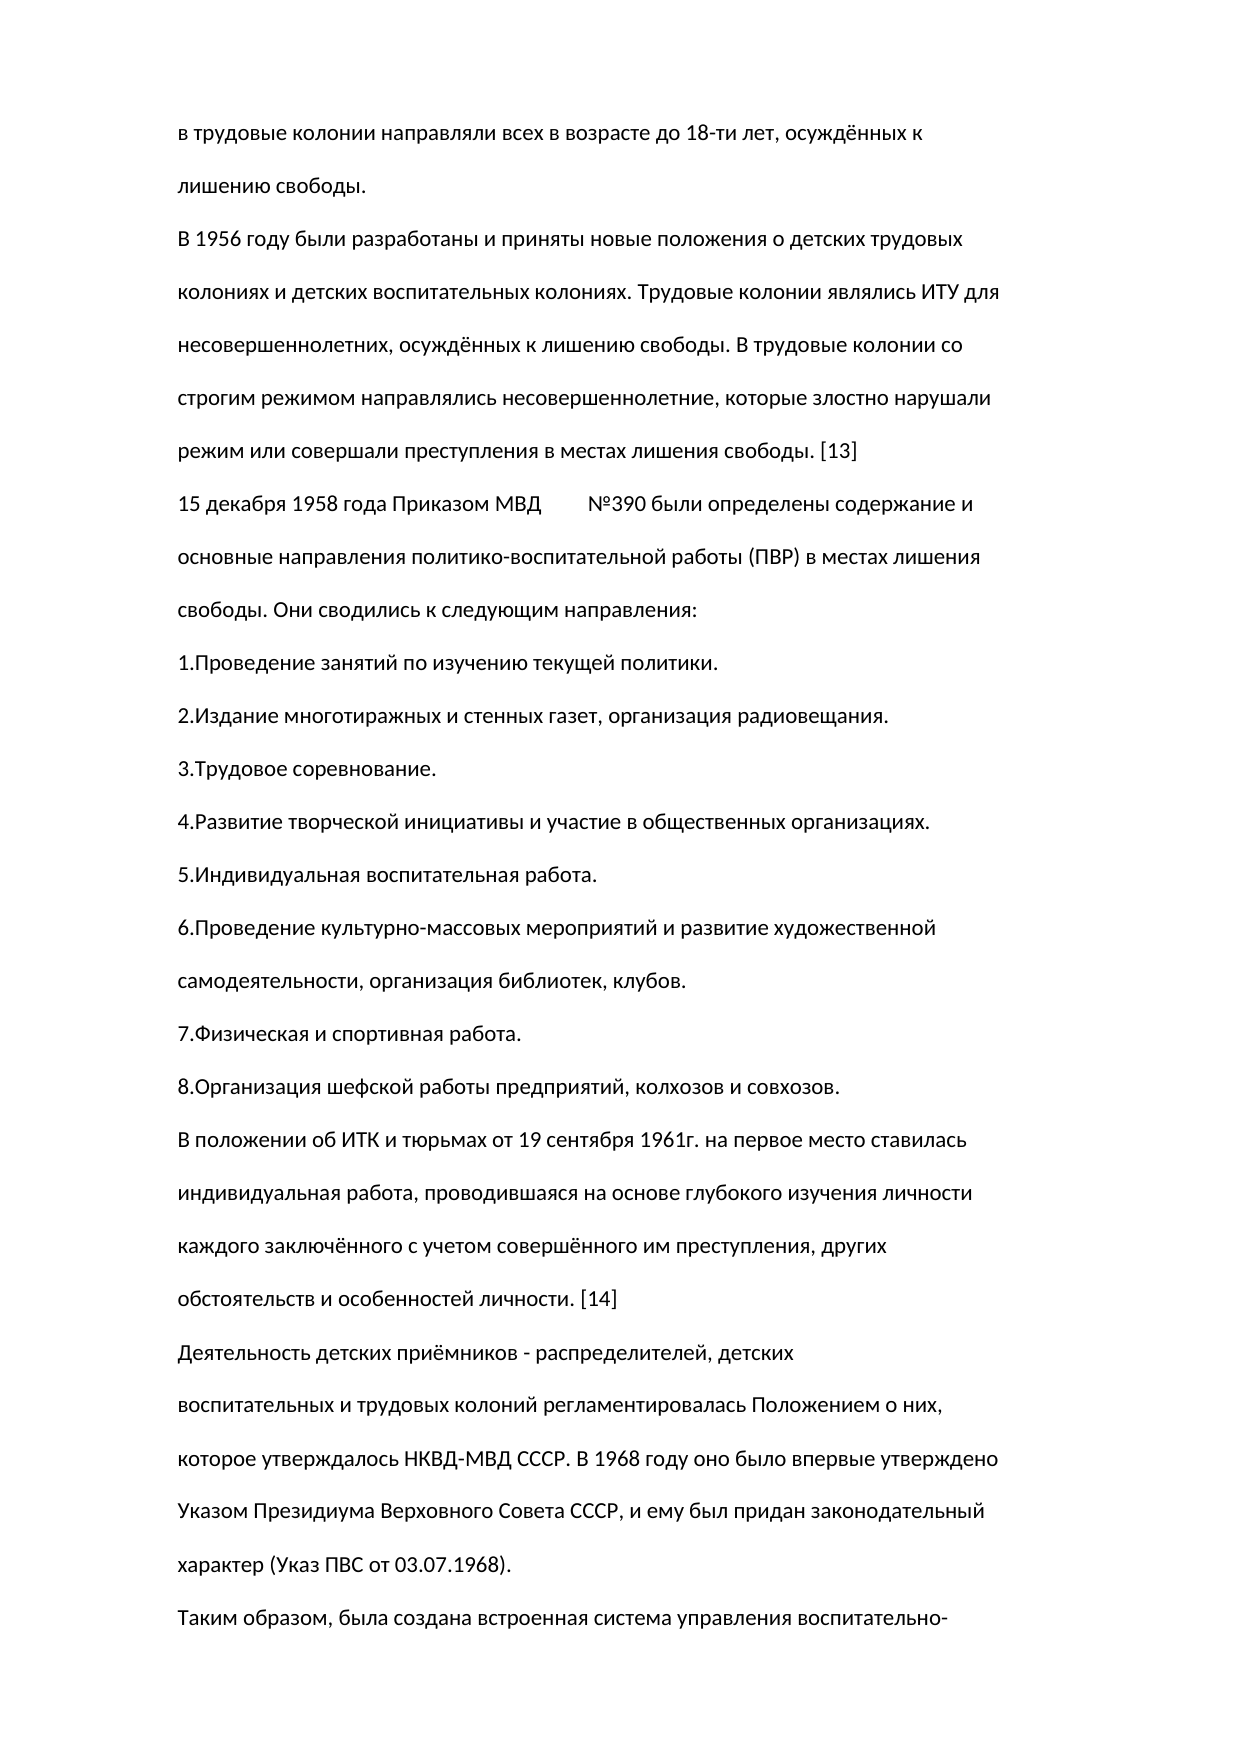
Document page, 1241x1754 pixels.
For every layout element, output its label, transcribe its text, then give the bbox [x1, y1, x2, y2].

text 15 декабря 1958 года Приказом МВД №390 были определены содержание и [177, 489, 1152, 517]
text Деятельность детских приёмников - распределителей, детских [177, 1338, 1152, 1366]
text обстоятельств и особенностей личности. [14] [177, 1284, 1152, 1313]
text Таким образом, была создана встроенная система управления воспитательно- [177, 1603, 1152, 1631]
text колониях и детских воспитательных колониях. Трудовые колонии являлись ИТУ для [177, 277, 1152, 305]
text несовершеннолетних, осуждённых к лишению свободы. В трудовые колонии со [177, 330, 1152, 358]
text режим или совершали преступления в местах лишения свободы. [13] [177, 436, 1152, 464]
text 7.Физическая и спортивная работа. [177, 1019, 1152, 1047]
text 5.Индивидуальная воспитательная работа. [177, 860, 1152, 888]
text В положении об ИТК и тюрьмах от 19 сентября 1961г. на первое место ставилась [177, 1126, 1152, 1153]
text 8.Организация шефской работы предприятий, колхозов и совхозов. [177, 1072, 1152, 1101]
text свободы. Они сводились к следующим направления: [177, 595, 1152, 623]
text воспитательных и трудовых колоний регламентировалась Положением о них, [177, 1391, 1152, 1419]
text каждого заключённого с учетом совершённого им преступления, других [177, 1232, 1152, 1259]
text которое утверждалось НКВД-МВД СССР. В 1968 году оно было впервые утверждено [177, 1444, 1152, 1472]
text основные направления политико-воспитательной работы (ПВР) в местах лишения [177, 542, 1152, 570]
text 2.Издание многотиражных и стенных газет, организация радиовещания. [177, 701, 1152, 729]
text Указом Президиума Верховного Совета СССР, и ему был придан законодательный [177, 1497, 1152, 1525]
text лишению свободы. [177, 171, 1152, 199]
text 1.Проведение занятий по изучению текущей политики. [177, 648, 1152, 676]
text в трудовые колонии направляли всех в возрасте до 18-ти лет, осуждённых к [177, 118, 1152, 146]
text 4.Развитие творческой инициативы и участие в общественных организациях. [177, 807, 1152, 835]
text 6.Проведение культурно-массовых мероприятий и развитие художественной [177, 913, 1152, 941]
text индивидуальная работа, проводившаяся на основе глубокого изучения личности [177, 1178, 1152, 1207]
text строгим режимом направлялись несовершеннолетние, которые злостно нарушали [177, 383, 1152, 411]
text характер (Указ ПВС от 03.07.1968). [177, 1550, 1152, 1578]
text 3.Трудовое соревнование. [177, 754, 1152, 782]
text самодеятельности, организация библиотек, клубов. [177, 966, 1152, 994]
text В 1956 году были разработаны и приняты новые положения о детских трудовых [177, 224, 1152, 252]
